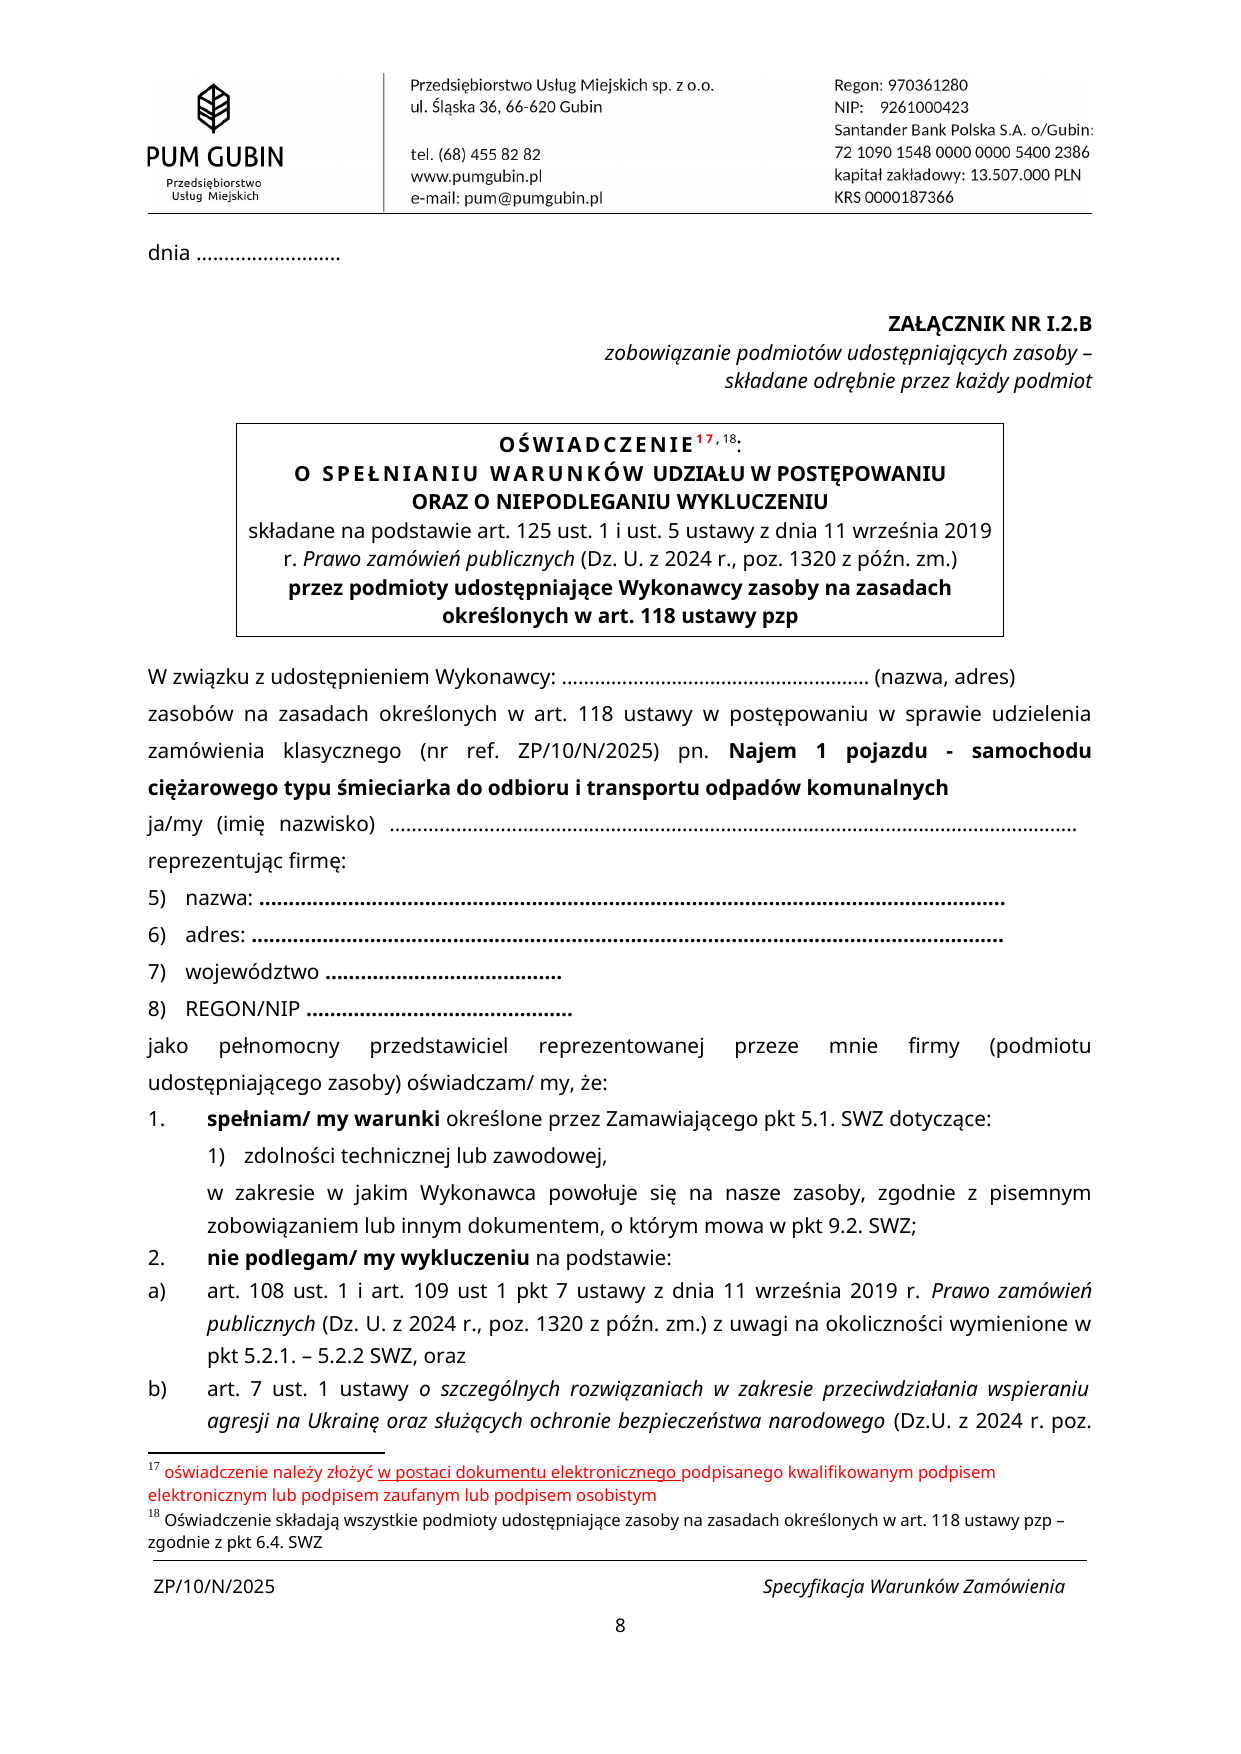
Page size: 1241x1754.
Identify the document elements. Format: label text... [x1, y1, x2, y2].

list województwo …………………………………. [148, 957, 1092, 985]
text w zakresie w jakim Wykonawca powołuje się na nasze zasoby, zgodnie z pisemnym zobowiązaniem lub innym dokumentem, o którym mowa w pkt 9.2. SWZ; [207, 1178, 1092, 1239]
list REGON/NIP …………………….……………….. [148, 994, 1092, 1022]
text zobowiązanie podmiotów udostępniających zasoby – [148, 338, 1092, 366]
list zdolności technicznej lub zawodowej, [207, 1141, 1092, 1170]
text dnia .......................... [148, 238, 1092, 267]
text ZAŁĄCZNIK NR I.2.B [148, 309, 1092, 338]
picture [147, 73, 1093, 212]
text W związku z udostępnieniem Wykonawcy: ………………………………………..……… (nazwa, adres) [148, 662, 1092, 690]
list nazwa: .............................................................................................................................. [148, 883, 1092, 912]
list adres: ............................................................................................................................... [148, 920, 1092, 948]
table_header OŚWIADCZENIE,: o spełnianiu warunków udziału w postępowaniu oraz o niepodleganiu wykluczeniu składane na podstawie art. 125 ust. 1 i ust. 5 ustawy z dnia 11 września 2019 r. Prawo zamówień publicznych (Dz. U. z 2024 r., poz. 1320 z późn. zm.) przez podmioty udostępniające Wykonawcy zasoby na zasadach określonych w art. 118 ustawy pzp [237, 424, 1003, 636]
text jako pełnomocny przedstawiciel reprezentowanej przeze mnie firmy (podmiotu udostępniającego zasoby) oświadczam/ my, że: [148, 1031, 1092, 1096]
list art. 108 ust. 1 i art. 109 ust 1 pkt 7 ustawy z dnia 11 września 2019 r. Prawo zamówień publicznych (Dz. U. z 2024 r., poz. 1320 z późn. zm.) z uwagi na okoliczności wymienione w pkt 5.2.1. – 5.2.2 SWZ, oraz [148, 1276, 1092, 1370]
text zasobów na zasadach określonych w art. 118 ustawy w postępowaniu w sprawie udzielenia zamówienia klasycznego (nr ref. ZP/10/N/2025) pn. Najem 1 pojazdu - samochodu ciężarowego typu śmieciarka do odbioru i transportu odpadów komunalnych [148, 699, 1092, 801]
text 1. spełniam/ my warunki określone przez Zamawiającego pkt 5.1. SWZ dotyczące: [148, 1104, 1092, 1133]
list nie podlegam/ my wykluczeniu na podstawie: [148, 1243, 1092, 1272]
text ja/my (imię nazwisko) ….....................……………………………………………………………………………………….. reprezentując firmę: [148, 809, 1092, 875]
text składane odrębnie przez każdy podmiot [148, 366, 1092, 395]
